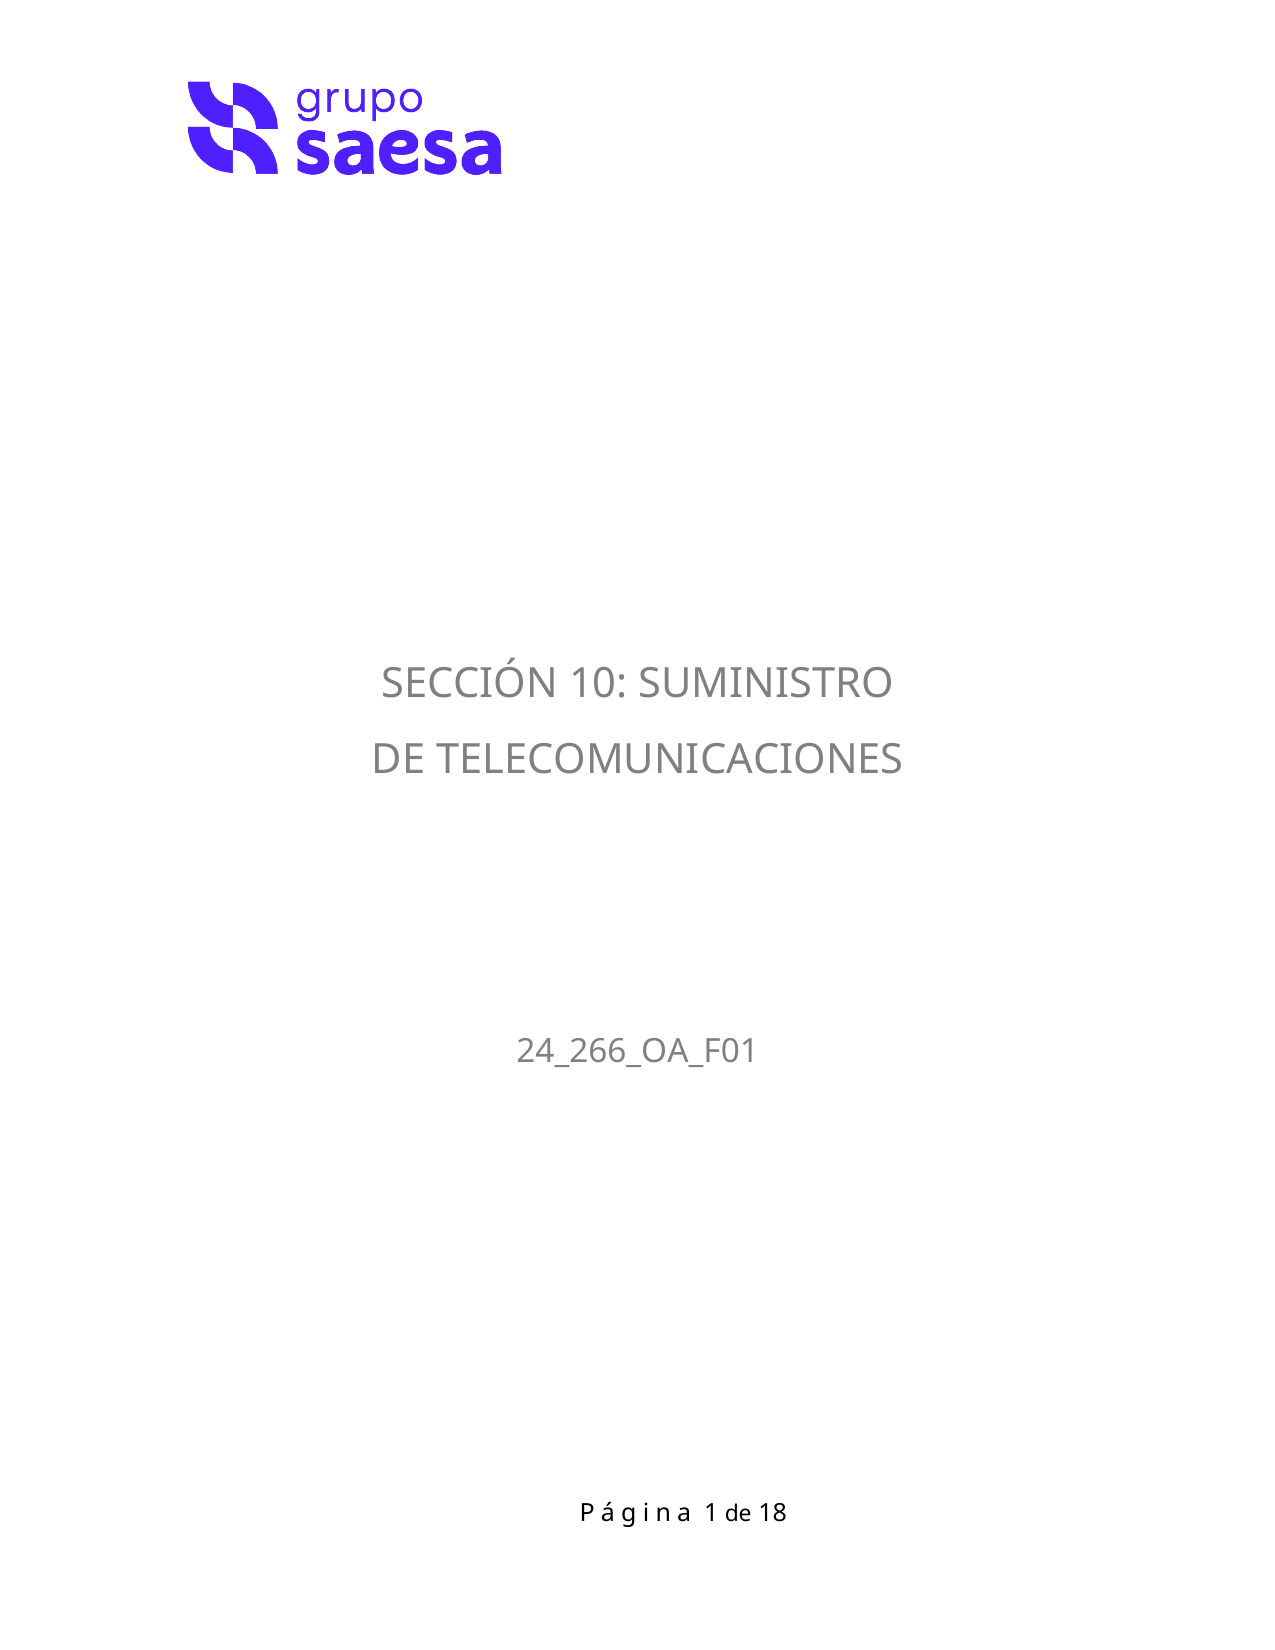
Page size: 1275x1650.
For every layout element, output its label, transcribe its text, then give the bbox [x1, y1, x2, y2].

text DE TELECOMUNICACIONES [177, 729, 1098, 786]
text 24_266_OA_F01 [177, 1026, 1098, 1072]
picture [177, 73, 511, 178]
text SECCIÓN 10: SUMINISTRO [177, 653, 1098, 709]
